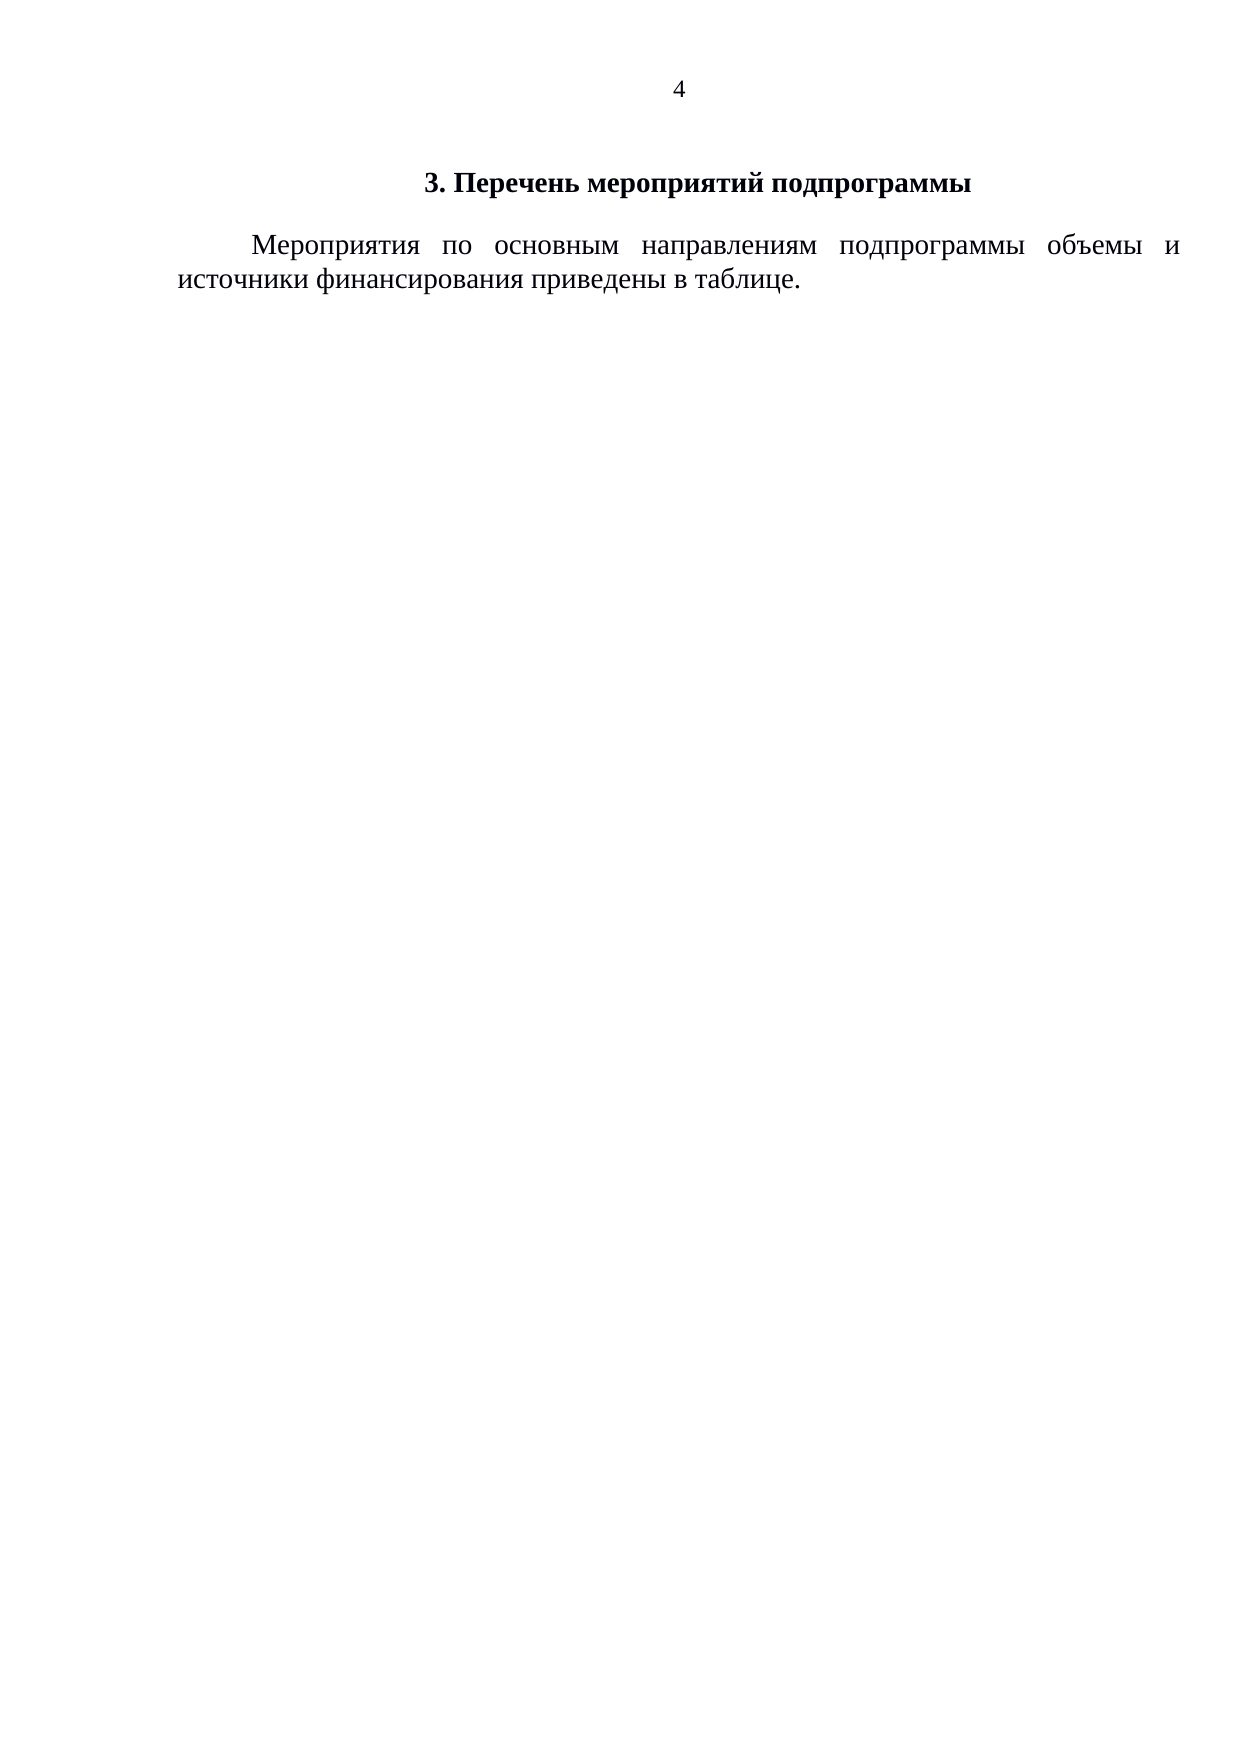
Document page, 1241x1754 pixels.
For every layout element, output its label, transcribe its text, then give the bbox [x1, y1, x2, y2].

text Мероприятия по основным направлениям подпрограммы объемы и источники финансирования приведены в таблице. [177, 227, 1181, 294]
subtitle 3. Перечень мероприятий подпрограммы [215, 165, 1181, 198]
